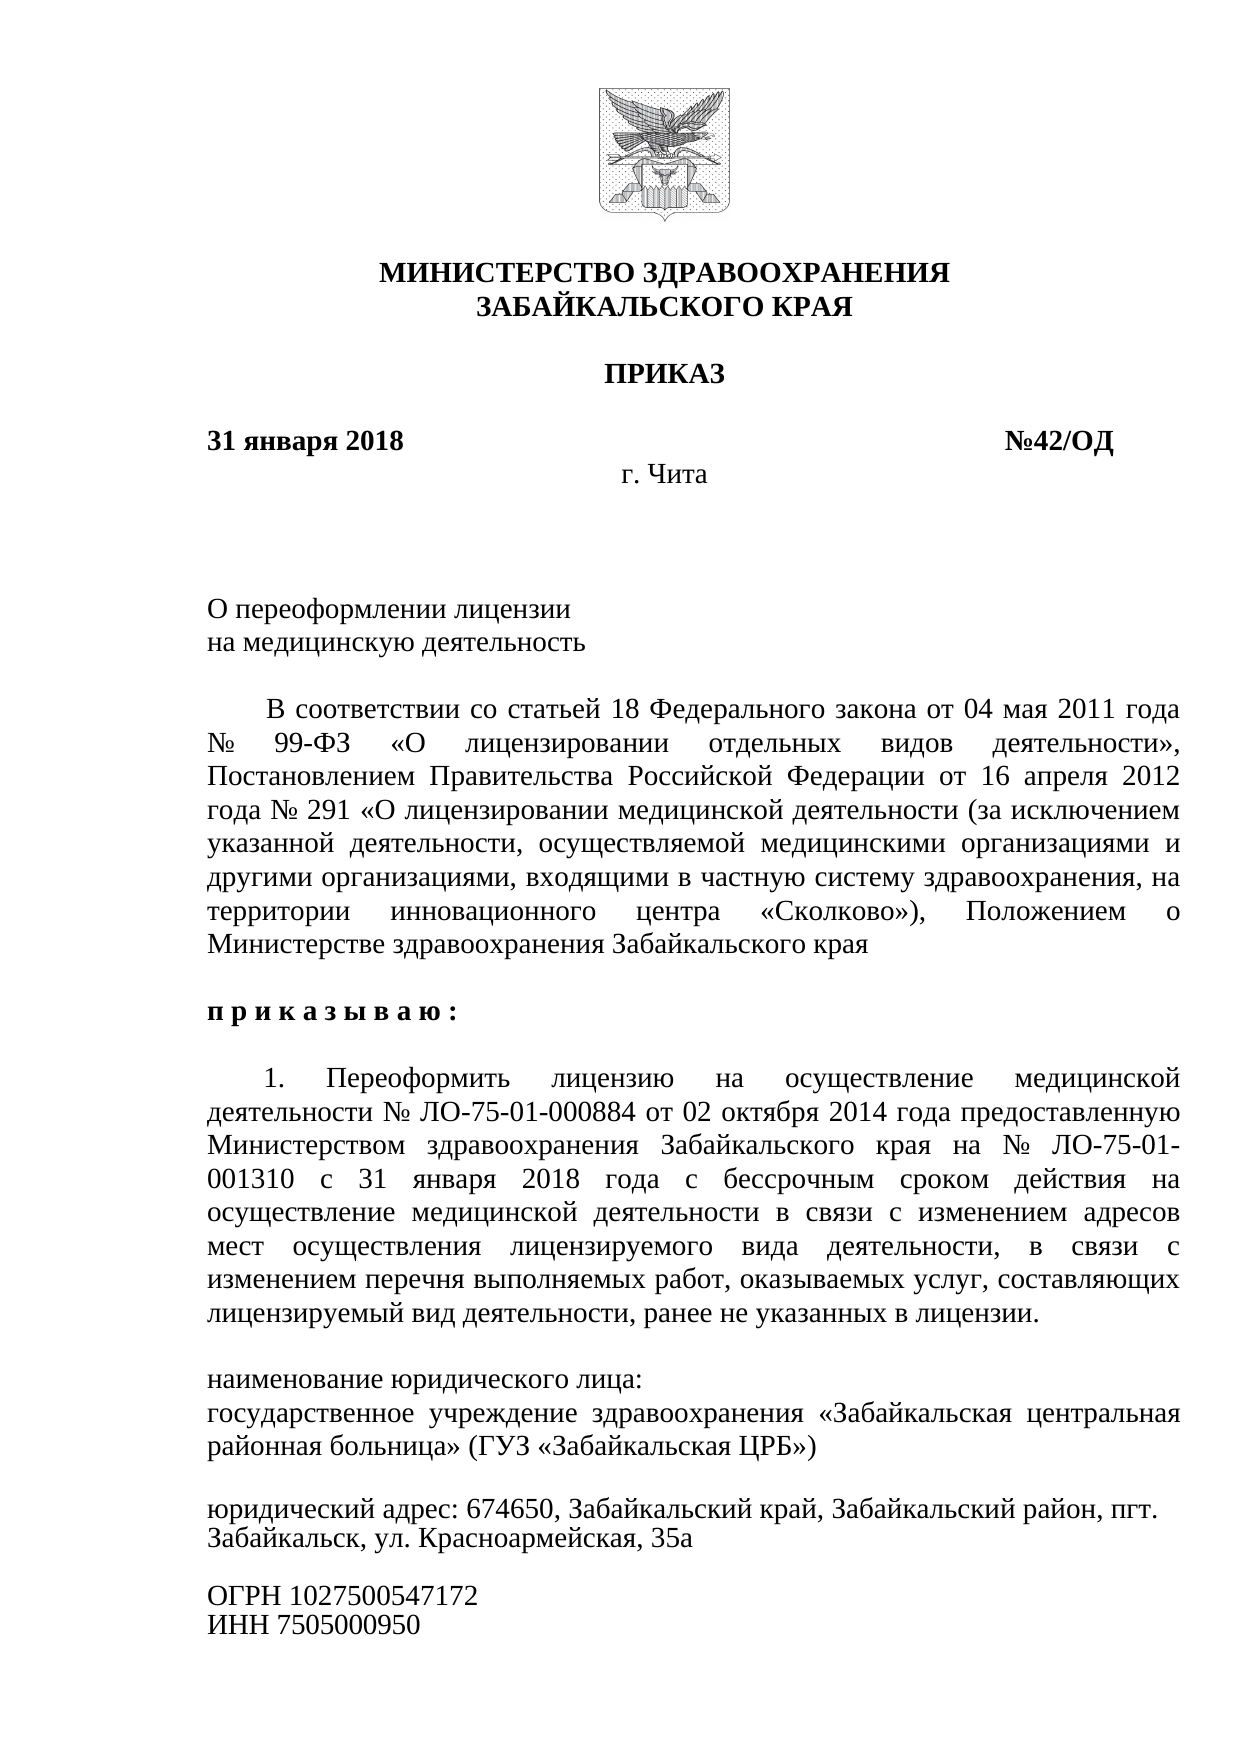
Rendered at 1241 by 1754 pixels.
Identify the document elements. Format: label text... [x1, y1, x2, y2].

title ЗАБАЙКАЛЬСКОГО КРАЯ [148, 289, 1181, 322]
text 1. Переоформить лицензию на осуществление медицинской деятельности № ЛО-75-01-000884 от 02 октября 2014 года предоставленную Министерством здравоохранения Забайкальского края на № ЛО-75-01-001310 с 31 января 2018 года с бессрочным сроком действия на осуществление медицинской деятельности в связи с изменением адресов мест осуществления лицензируемого вида деятельности, в связи с изменением перечня выполняемых работ, оказываемых услуг, составляющих лицензируемый вид деятельности, ранее не указанных в лицензии. [207, 1060, 1181, 1329]
text ИНН 7505000950 [207, 1611, 1181, 1640]
text государственное учреждение здравоохранения «Забайкальская центральная районная больница» (ГУЗ «Забайкальская ЦРБ») [207, 1395, 1181, 1462]
text В соответствии со статьей 18 Федерального закона от 04 мая 2011 года № 99-ФЗ «О лицензировании отдельных видов деятельности», Постановлением Правительства Российской Федерации от 16 апреля 2012 года № 291 «О лицензировании медицинской деятельности (за исключением указанной деятельности, осуществляемой медицинскими организациями и другими организациями, входящими в частную систему здравоохранения, на территории инновационного центра «Сколково»), Положением о Министерстве здравоохранения Забайкальского края [207, 691, 1181, 960]
table_header №42/ОД [993, 423, 1181, 457]
text юридический адрес: 674650, Забайкальский край, Забайкальский район, пгт. Забайкальск, ул. Красноармейская, 35а [207, 1495, 1181, 1553]
text ОГРН 1027500547172 [207, 1582, 1181, 1611]
text О переоформлении лицензии [207, 591, 1181, 624]
text г. Чита [148, 457, 1181, 490]
text п р и к а з ы в а ю : [207, 993, 1172, 1027]
text на медицинскую деятельность [207, 624, 1181, 658]
text наименование юридического лица: [207, 1361, 1181, 1395]
table_header 31 января 2018 [196, 423, 993, 457]
title МИНИСТеРство здравоохранения [148, 255, 1181, 289]
subtitle ПРИКАЗ [148, 356, 1181, 389]
